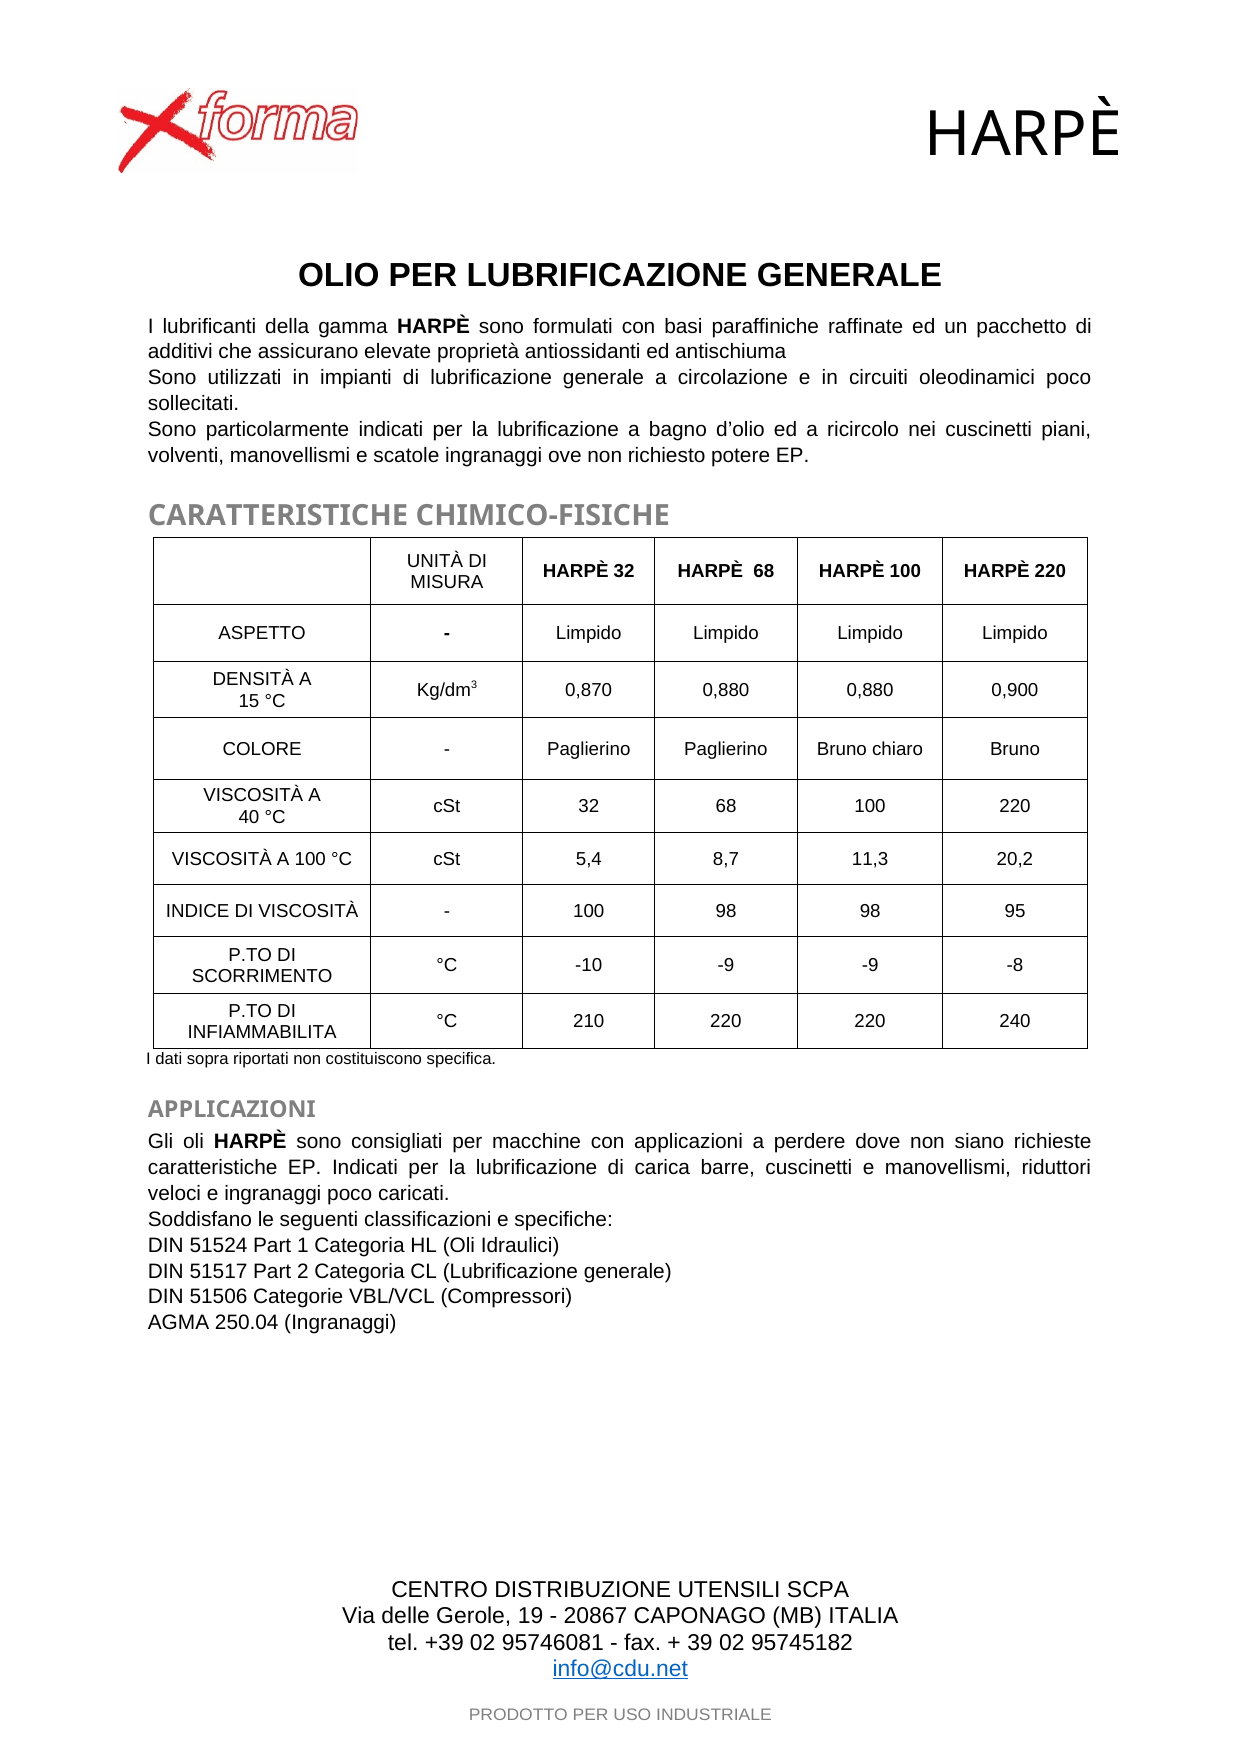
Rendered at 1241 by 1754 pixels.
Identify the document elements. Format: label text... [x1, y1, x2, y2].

text DIN 51517 Part 2 Categoria CL (Lubrificazione generale) [148, 1258, 1093, 1282]
table_cell 32 [523, 780, 654, 832]
table_cell Limpido [655, 605, 797, 661]
table_cell 210 [523, 994, 654, 1048]
text I dati sopra riportati non costituiscono specifica. [118, 1049, 1122, 1068]
picture [118, 88, 358, 173]
table_header HARPÈ 220 [943, 538, 1087, 604]
table_cell Paglierino [655, 718, 797, 779]
table_cell 220 [655, 994, 797, 1048]
table_cell 220 [943, 780, 1087, 832]
subtitle applicazioni [148, 1086, 1122, 1126]
table_cell 20,2 [943, 833, 1087, 884]
table_cell -10 [523, 937, 654, 993]
table_cell 220 [798, 994, 942, 1048]
table_cell cSt [371, 780, 522, 832]
table_cell cSt [371, 833, 522, 884]
table_cell Limpido [523, 605, 654, 661]
table_cell 68 [655, 780, 797, 832]
table_header HARPÈ 32 [523, 538, 654, 604]
text Sono utilizzati in impianti di lubrificazione generale a circolazione e in circuiti oleodinamici poco sollecitati. [148, 365, 1093, 415]
table_cell 11,3 [798, 833, 942, 884]
table_cell 0,880 [655, 662, 797, 717]
table_cell 5,4 [523, 833, 654, 884]
table_cell 100 [798, 780, 942, 832]
table_cell Paglierino [523, 718, 654, 779]
table_cell - [371, 885, 522, 936]
table_cell 0,870 [523, 662, 654, 717]
table_cell -9 [798, 937, 942, 993]
table_cell Limpido [798, 605, 942, 661]
table_cell 0,900 [943, 662, 1087, 717]
table_cell - [371, 718, 522, 779]
table_cell DENSITÀ A 15 °C [154, 662, 370, 717]
table_cell COLORE [154, 718, 370, 779]
subtitle CARATTERISTICHE CHIMICO-FISICHE [148, 494, 1122, 534]
text OLIO PER LUBRIFICAZIONE GENERALE [118, 255, 1122, 294]
table_cell ASPETTO [154, 605, 370, 661]
table_cell 0,880 [798, 662, 942, 717]
table_header HARPÈ 100 [798, 538, 942, 604]
text HARPÈ [118, 89, 1122, 174]
table_cell 95 [943, 885, 1087, 936]
table_header UNITÀ DI MISURA [371, 538, 522, 604]
table_cell Kg/dm3 [371, 662, 522, 717]
text Soddisfano le seguenti classificazioni e specifiche: [148, 1207, 1093, 1231]
table_cell INDICE DI VISCOSITÀ [154, 885, 370, 936]
table_cell 100 [523, 885, 654, 936]
table_cell 240 [943, 994, 1087, 1048]
table_cell P.TO DI INFIAMMABILITA [154, 994, 370, 1048]
table_cell Bruno [943, 718, 1087, 779]
table_header [154, 538, 370, 604]
table_header HARPÈ 68 [655, 538, 797, 604]
table_cell P.TO DI SCORRIMENTO [154, 937, 370, 993]
table_cell Bruno chiaro [798, 718, 942, 779]
text Gli oli HARPÈ sono consigliati per macchine con applicazioni a perdere dove non siano richieste caratteristiche EP. Indicati per la lubrificazione di carica barre, cuscinetti e manovellismi, riduttori veloci e ingranaggi poco caricati. [148, 1129, 1093, 1205]
table_cell 98 [798, 885, 942, 936]
text Sono particolarmente indicati per la lubrificazione a bagno d’olio ed a ricircolo nei cuscinetti piani, volventi, manovellismi e scatole ingranaggi ove non richiesto potere EP. [148, 417, 1093, 467]
text DIN 51524 Part 1 Categoria HL (Oli Idraulici) [148, 1233, 1093, 1257]
table_cell VISCOSITÀ A 100 °C [154, 833, 370, 884]
table_cell -8 [943, 937, 1087, 993]
table_cell 98 [655, 885, 797, 936]
table_cell -9 [655, 937, 797, 993]
text I lubrificanti della gamma HARPÈ sono formulati con basi paraffiniche raffinate ed un pacchetto di additivi che assicurano elevate proprietà antiossidanti ed antischiuma [148, 313, 1093, 363]
table_cell °C [371, 994, 522, 1048]
text DIN 51506 Categorie VBL/VCL (Compressori) [148, 1284, 1093, 1308]
text AGMA 250.04 (Ingranaggi) [148, 1310, 1093, 1334]
table_cell Limpido [943, 605, 1087, 661]
table_cell °C [371, 937, 522, 993]
table_cell VISCOSITÀ A 40 °C [154, 780, 370, 832]
table_cell - [371, 605, 522, 661]
table_cell 8,7 [655, 833, 797, 884]
